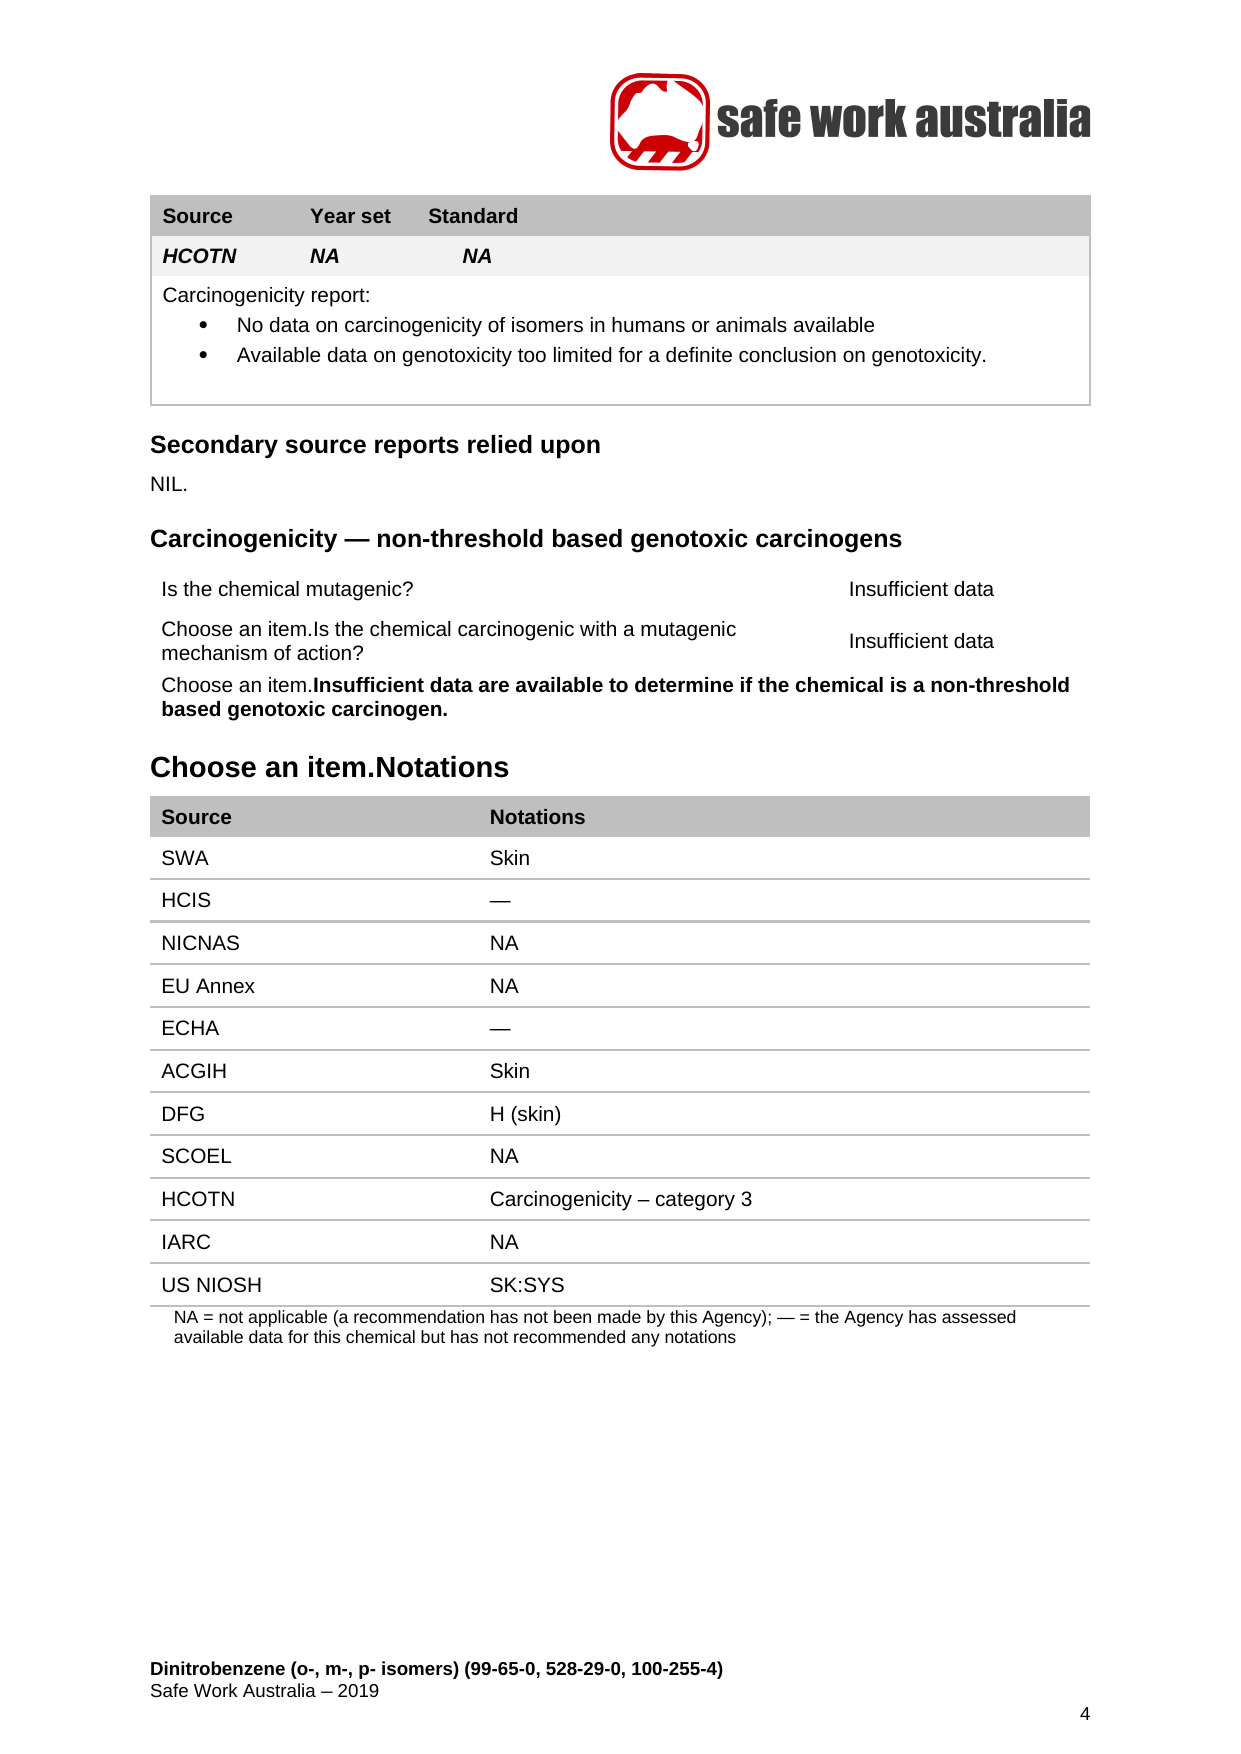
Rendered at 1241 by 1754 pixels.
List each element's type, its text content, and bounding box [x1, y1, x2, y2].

subtitle Secondary source reports relied upon [150, 431, 1090, 459]
table_header Source [150, 799, 478, 835]
table_cell — [478, 1008, 1090, 1048]
picture [607, 73, 1091, 171]
table_cell H (skin) [478, 1093, 1090, 1134]
table_header Notations [478, 799, 1090, 835]
table_cell — [478, 880, 1090, 920]
text NIL. [150, 472, 1090, 496]
subtitle Carcinogenicity — non-threshold based genotoxic carcinogens [150, 524, 1090, 553]
table_cell NA [478, 965, 1090, 1006]
table_cell HCIS [150, 880, 478, 920]
table_cell SK:SYS [478, 1264, 1090, 1305]
subtitle Notations [150, 750, 1090, 784]
table_cell Is the chemical carcinogenic with a mutagenic mechanism of action? [150, 613, 837, 669]
table_cell Carcinogenicity report: No data on carcinogenicity of isomers in humans or animals available Available data on genotoxicity too limited for a definite conclusion on genotoxicity. [152, 276, 1089, 403]
table_cell ECHA [150, 1008, 478, 1048]
table_header Source Year set Standard [152, 197, 1089, 236]
table_cell US NIOSH [150, 1264, 478, 1305]
table_header Is the chemical mutagenic? [150, 566, 837, 613]
table_cell SCOEL [150, 1136, 478, 1177]
table_cell Skin [478, 837, 1090, 878]
table_cell Carcinogenicity – category 3 [478, 1179, 1090, 1219]
table_cell ACGIH [150, 1051, 478, 1091]
table_cell SWA [150, 837, 478, 878]
table_cell NA [478, 1136, 1090, 1177]
table_cell NA [478, 923, 1090, 963]
table_cell Skin [478, 1051, 1090, 1091]
table_cell NICNAS [150, 923, 478, 963]
table_cell EU Annex [150, 965, 478, 1006]
table_cell DFG [150, 1093, 478, 1134]
table_cell HCOTN [150, 1179, 478, 1219]
text NA = not applicable (a recommendation has not been made by this Agency); — = the Agency has assessed available data for this chemical but has not recommended any notations [174, 1307, 1090, 1348]
table_cell HCOTN [152, 236, 1089, 276]
table_cell IARC [150, 1221, 478, 1262]
table_cell NA [478, 1221, 1090, 1262]
